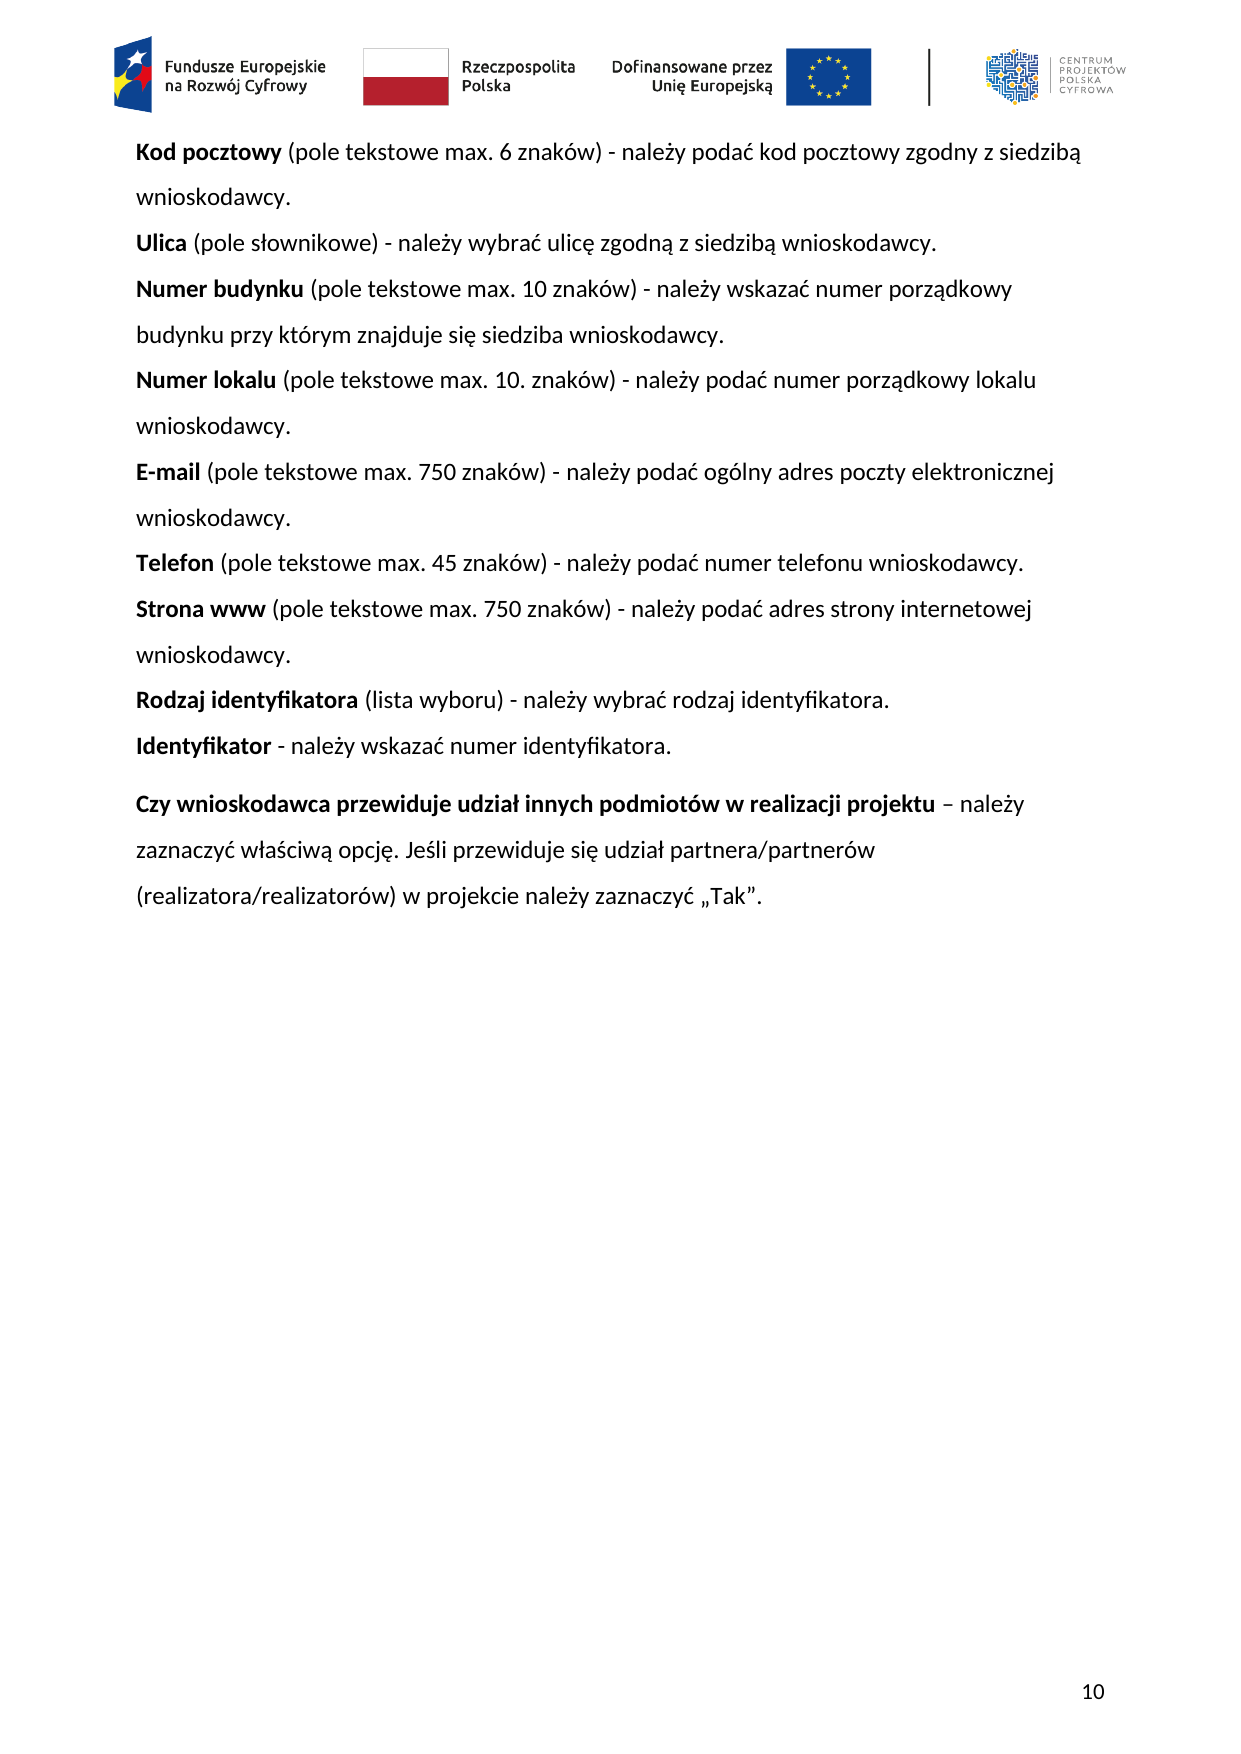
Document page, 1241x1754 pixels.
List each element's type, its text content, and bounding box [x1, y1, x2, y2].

text Telefon (pole tekstowe max. 45 znaków) - należy podać numer telefonu wnioskodawcy. [136, 547, 1104, 578]
text Numer lokalu (pole tekstowe max. 10. znaków) - należy podać numer porządkowy lokalu wnioskodawcy. [136, 364, 1104, 441]
text E-mail (pole tekstowe max. 750 znaków) - należy podać ogólny adres poczty elektronicznej wnioskodawcy. [136, 456, 1104, 532]
text Rodzaj identyfikatora (lista wyboru) - należy wybrać rodzaj identyfikatora. [136, 684, 1104, 715]
text Numer budynku (pole tekstowe max. 10 znaków) - należy wskazać numer porządkowy budynku przy którym znajduje się siedziba wnioskodawcy. [136, 273, 1104, 349]
picture [114, 36, 1126, 113]
text Identyfikator - należy wskazać numer identyfikatora. [136, 730, 1104, 761]
text Strona www (pole tekstowe max. 750 znaków) - należy podać adres strony internetowej wnioskodawcy. [136, 593, 1104, 669]
text Ulica (pole słownikowe) - należy wybrać ulicę zgodną z siedzibą wnioskodawcy. [136, 227, 1104, 258]
text Kod pocztowy (pole tekstowe max. 6 znaków) - należy podać kod pocztowy zgodny z siedzibą wnioskodawcy. [136, 136, 1104, 212]
text Czy wnioskodawca przewiduje udział innych podmiotów w realizacji projektu – należy zaznaczyć właściwą opcję. Jeśli przewiduje się udział partnera/partnerów (realizatora/realizatorów) w projekcie należy zaznaczyć „Tak”.B2 Dodatkowi realizatorzy [136, 788, 1104, 911]
